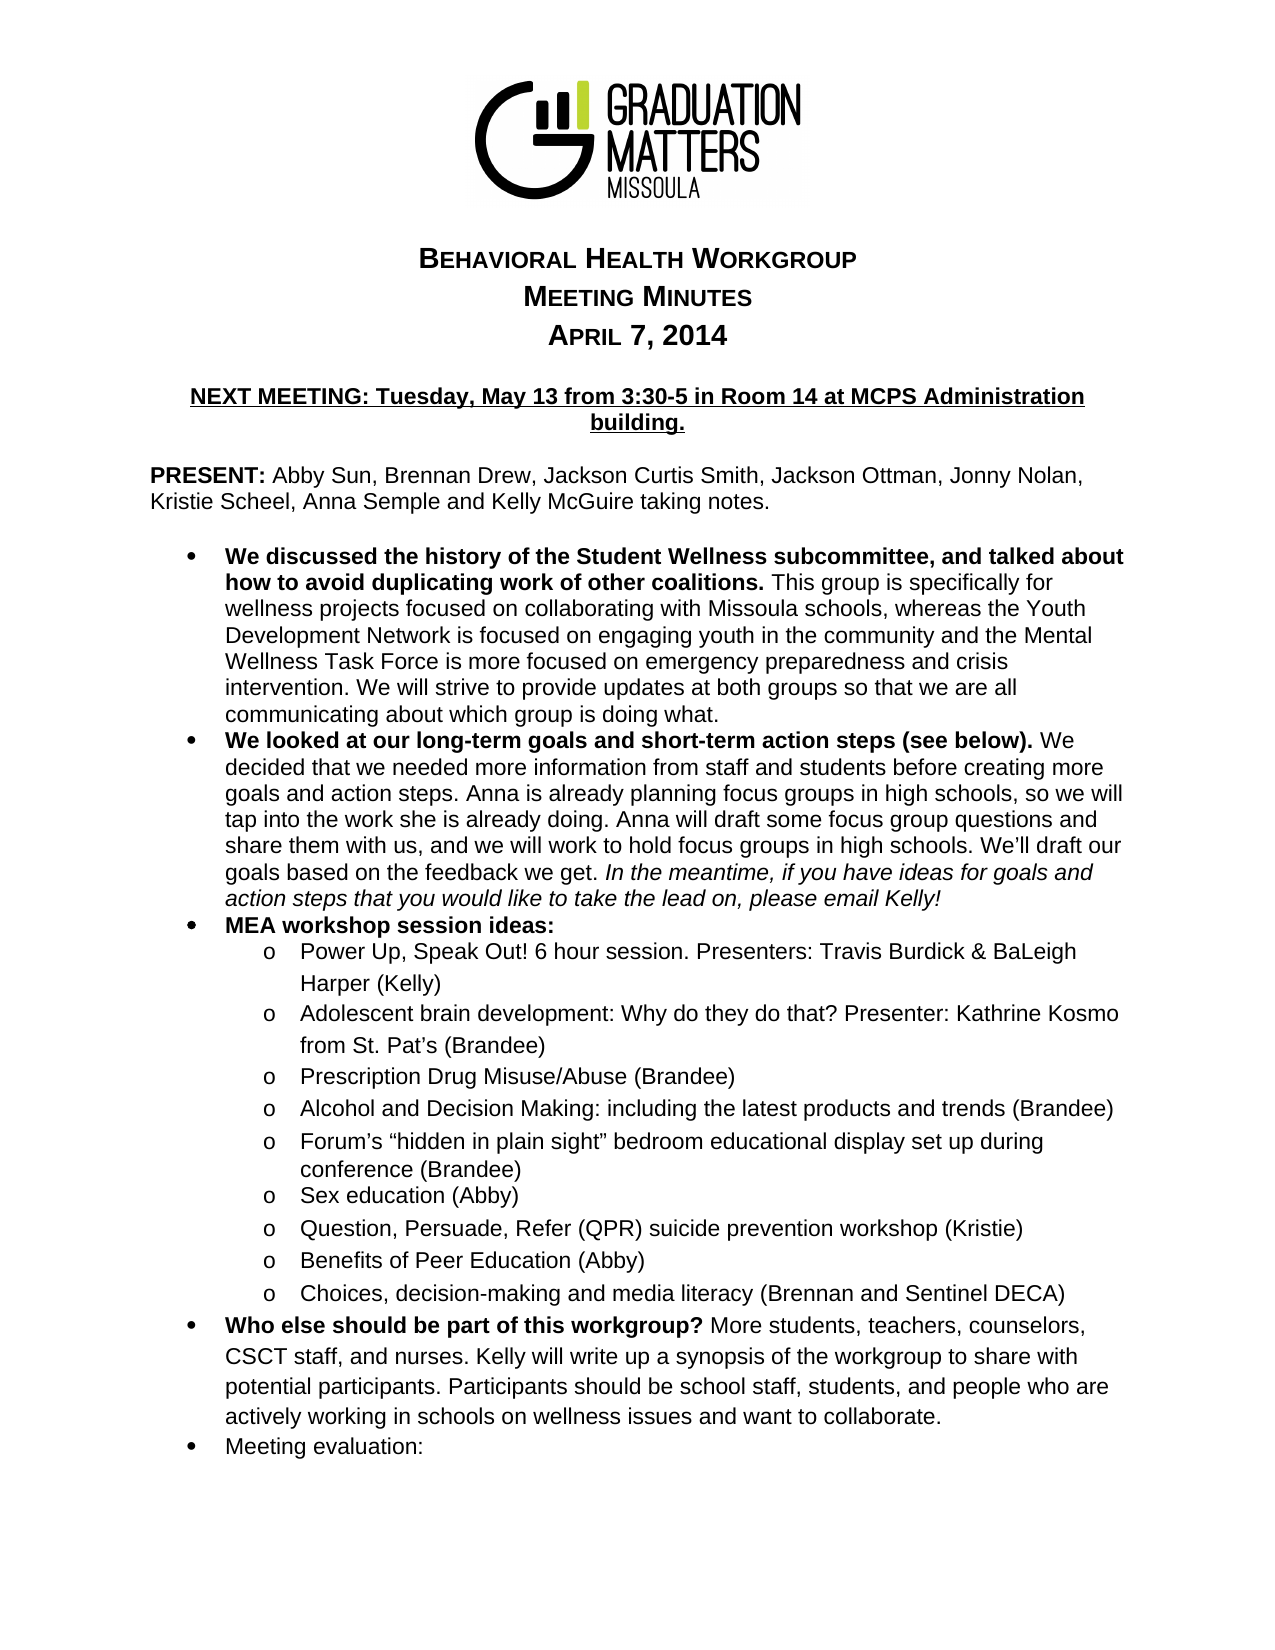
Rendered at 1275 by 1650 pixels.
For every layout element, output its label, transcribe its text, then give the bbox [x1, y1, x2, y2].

text Meeting Minutes [150, 279, 1125, 313]
list Adolescent brain development: Why do they do that? Presenter: Kathrine Kosmo from St. Pat’s (Brandee) [262, 1000, 1125, 1059]
list Choices, decision-making and media literacy (Brennan and Sentinel DECA) [262, 1280, 1125, 1308]
text April 7, 2014 [150, 318, 1125, 351]
list Forum’s “hidden in plain sight” bedroom educational display set up during conference (Brandee) [262, 1128, 1125, 1182]
list Prescription Drug Misuse/Abuse (Brandee) [262, 1063, 1125, 1091]
list Benefits of Peer Education (Abby) [262, 1247, 1125, 1276]
text PRESENT: Abby Sun, Brennan Drew, Jackson Curtis Smith, Jackson Ottman, Jonny Nolan, Kristie Scheel, Anna Semple and Kelly McGuire taking notes. [150, 462, 1125, 543]
list Sex education (Abby) [262, 1182, 1125, 1211]
list MEA workshop session ideas: [187, 912, 1125, 938]
list We discussed the history of the Student Wellness subcommittee, and talked about how to avoid duplicating work of other coalitions. This group is specifically for wellness projects focused on collaborating with Missoula schools, whereas the Youth Development Network is focused on engaging youth in the community and the Mental Wellness Task Force is more focused on emergency preparedness and crisis intervention. We will strive to provide updates at both groups so that we are all communicating about which group is doing what. [187, 543, 1125, 727]
list Meeting evaluation: [187, 1433, 1125, 1459]
list Power Up, Speak Out! 6 hour session. Presenters: Travis Burdick & BaLeigh Harper (Kelly) [262, 938, 1125, 996]
list Who else should be part of this workgroup? More students, teachers, counselors, CSCT staff, and nurses. Kelly will write up a synopsis of the workgroup to share with potential participants. Participants should be school staff, students, and people who are actively working in schools on wellness issues and want to collaborate. [187, 1312, 1125, 1429]
picture [464, 75, 811, 208]
text NEXT MEETING: Tuesday, May 13 from 3:30-5 in Room 14 at MCPS Administration building. [150, 383, 1125, 436]
list We looked at our long-term goals and short-term action steps (see below). We decided that we needed more information from staff and students before creating more goals and action steps. Anna is already planning focus groups in high schools, so we will tap into the work she is already doing. Anna will draft some focus group questions and share them with us, and we will work to hold focus groups in high schools. We’ll draft our goals based on the feedback we get. In the meantime, if you have ideas for goals and action steps that you would like to take the lead on, please email Kelly! [187, 727, 1125, 912]
list Alcohol and Decision Making: including the latest products and trends (Brandee) [262, 1095, 1125, 1123]
list Question, Persuade, Refer (QPR) suicide prevention workshop (Kristie) [262, 1215, 1125, 1243]
text Behavioral Health Workgroup [150, 241, 1125, 274]
